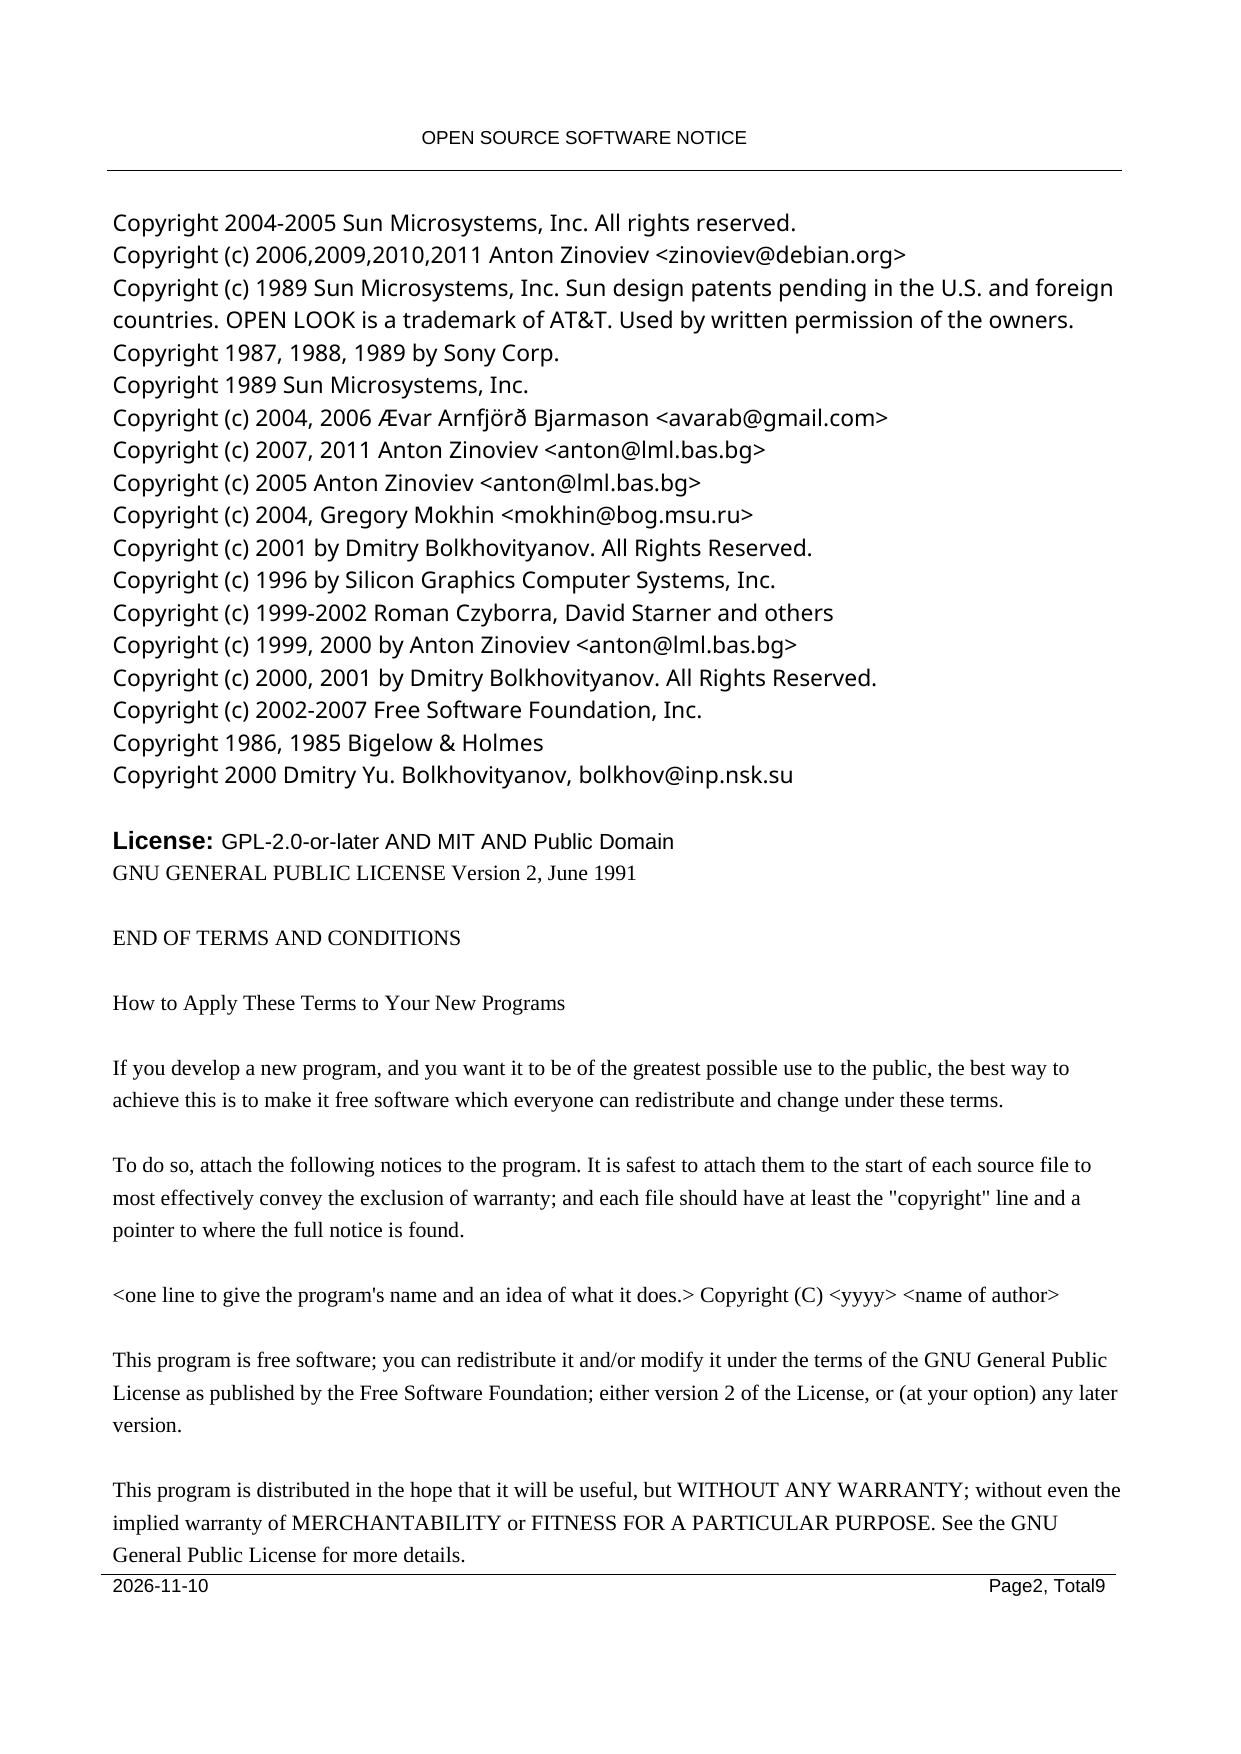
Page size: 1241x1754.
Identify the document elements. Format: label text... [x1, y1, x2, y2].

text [112, 856, 1128, 1571]
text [112, 206, 1128, 824]
text License: GPL-2.0-or-later AND MIT AND Public Domain [112, 824, 1128, 856]
